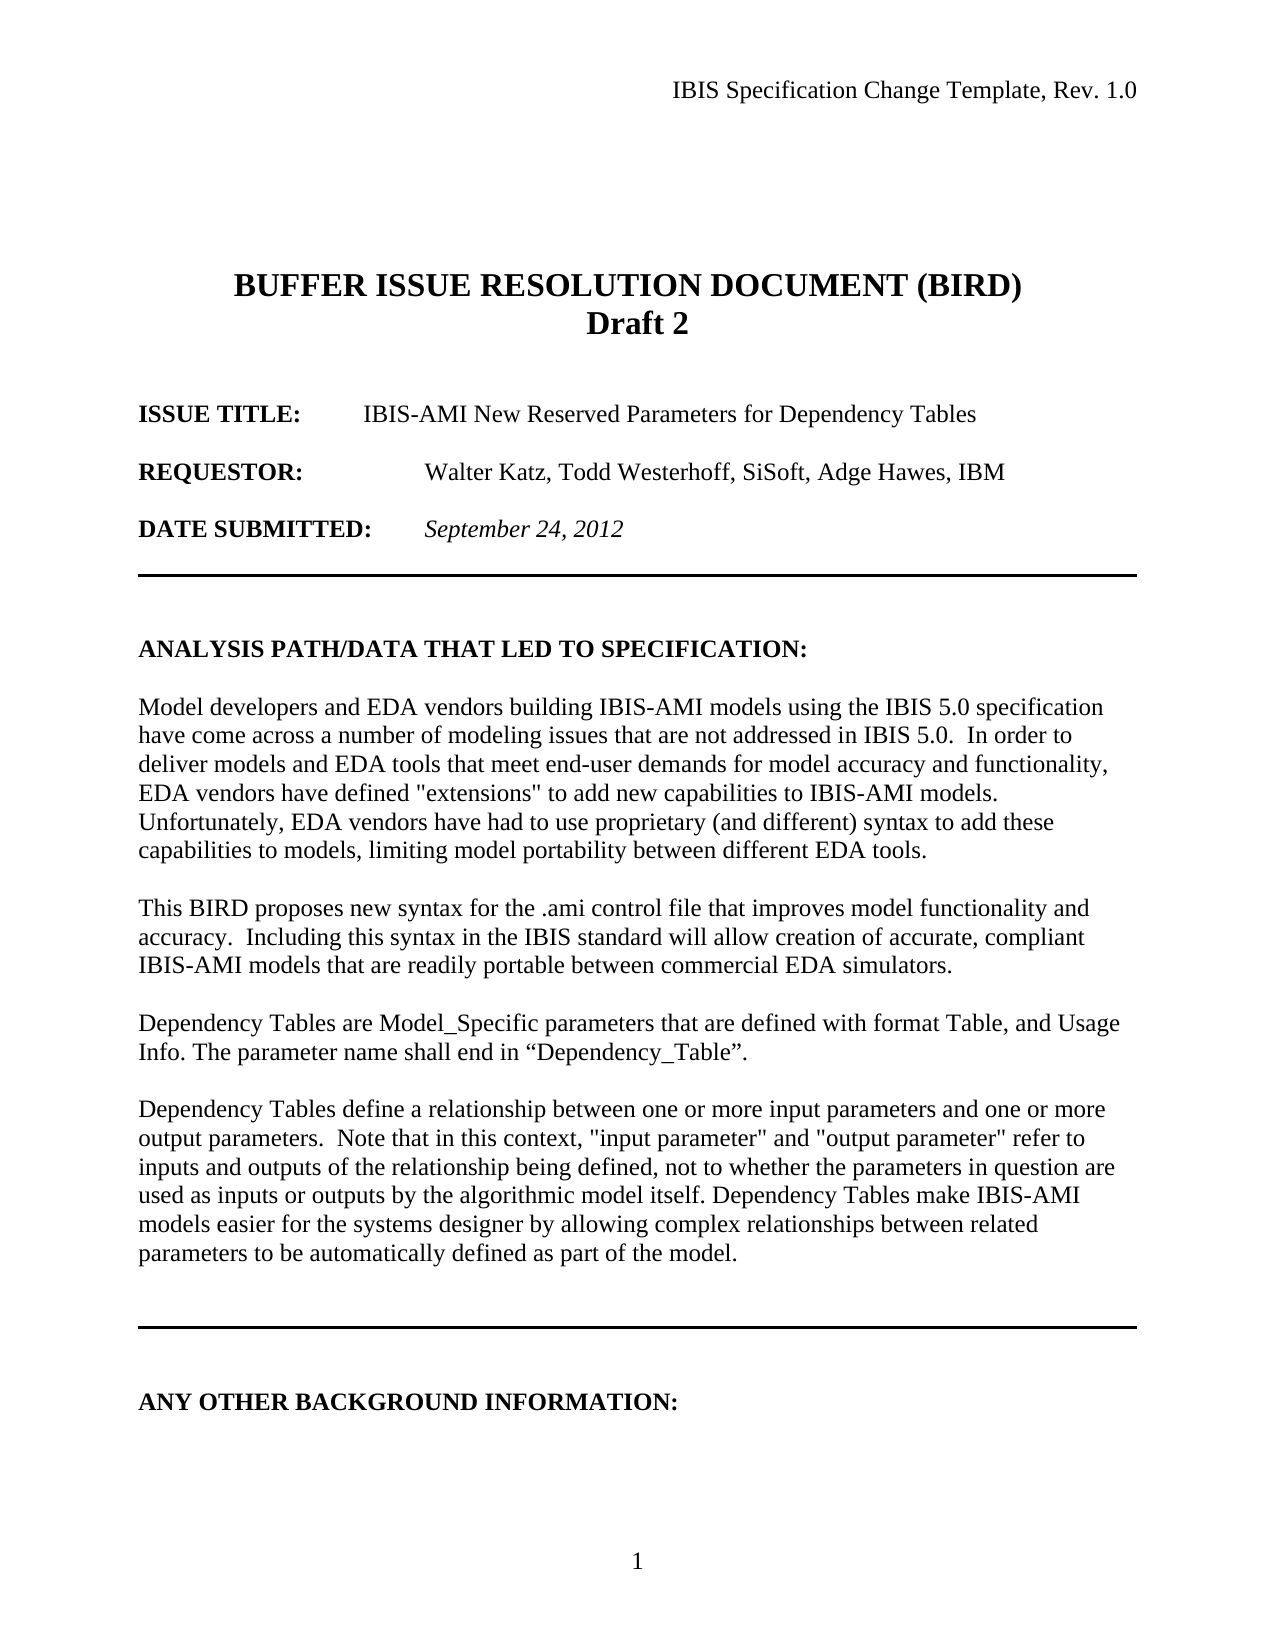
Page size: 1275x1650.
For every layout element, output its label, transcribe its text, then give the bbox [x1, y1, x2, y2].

text ISSUE TITLE: IBIS-AMI New Reserved Parameters for Dependency Tables [138, 399, 1137, 428]
text BUFFER ISSUE RESOLUTION DOCUMENT (BIRD) [138, 265, 1137, 303]
text ANALYSIS PATH/DATA THAT LED TO SPECIFICATION: [138, 634, 1137, 663]
text REQUESTOR: Walter Katz, Todd Westerhoff, SiSoft, Adge Hawes, IBM [138, 457, 1137, 485]
text Dependency Tables define a relationship between one or more input parameters and one or more output parameters. Note that in this context, "input parameter" and "output parameter" refer to inputs and outputs of the relationship being defined, not to whether the parameters in question are used as inputs or outputs by the algorithmic model itself. Dependency Tables make IBIS-AMI models easier for the systems designer by allowing complex relationships between related parameters to be automatically defined as part of the model. [138, 1094, 1137, 1267]
text This BIRD proposes new syntax for the .ami control file that improves model functionality and accuracy. Including this syntax in the IBIS standard will allow creation of accurate, compliant IBIS-AMI models that are readily portable between commercial EDA simulators. [138, 893, 1137, 979]
text ANY OTHER BACKGROUND INFORMATION: [138, 1387, 1137, 1416]
text DATE SUBMITTED: September 24, 2012 [138, 514, 1137, 543]
text Model developers and EDA vendors building IBIS-AMI models using the IBIS 5.0 specification have come across a number of modeling issues that are not addressed in IBIS 5.0. In order to deliver models and EDA tools that meet end-user demands for model accuracy and functionality, EDA vendors have defined "extensions" to add new capabilities to IBIS-AMI models. Unfortunately, EDA vendors have had to use proprietary (and different) syntax to add these capabilities to models, limiting model portability between different EDA tools. [138, 692, 1137, 864]
text Draft 2 [138, 303, 1137, 342]
text Dependency Tables are Model_Specific parameters that are defined with format Table, and Usage Info. The parameter name shall end in “Dependency_Table”. [138, 1008, 1137, 1066]
